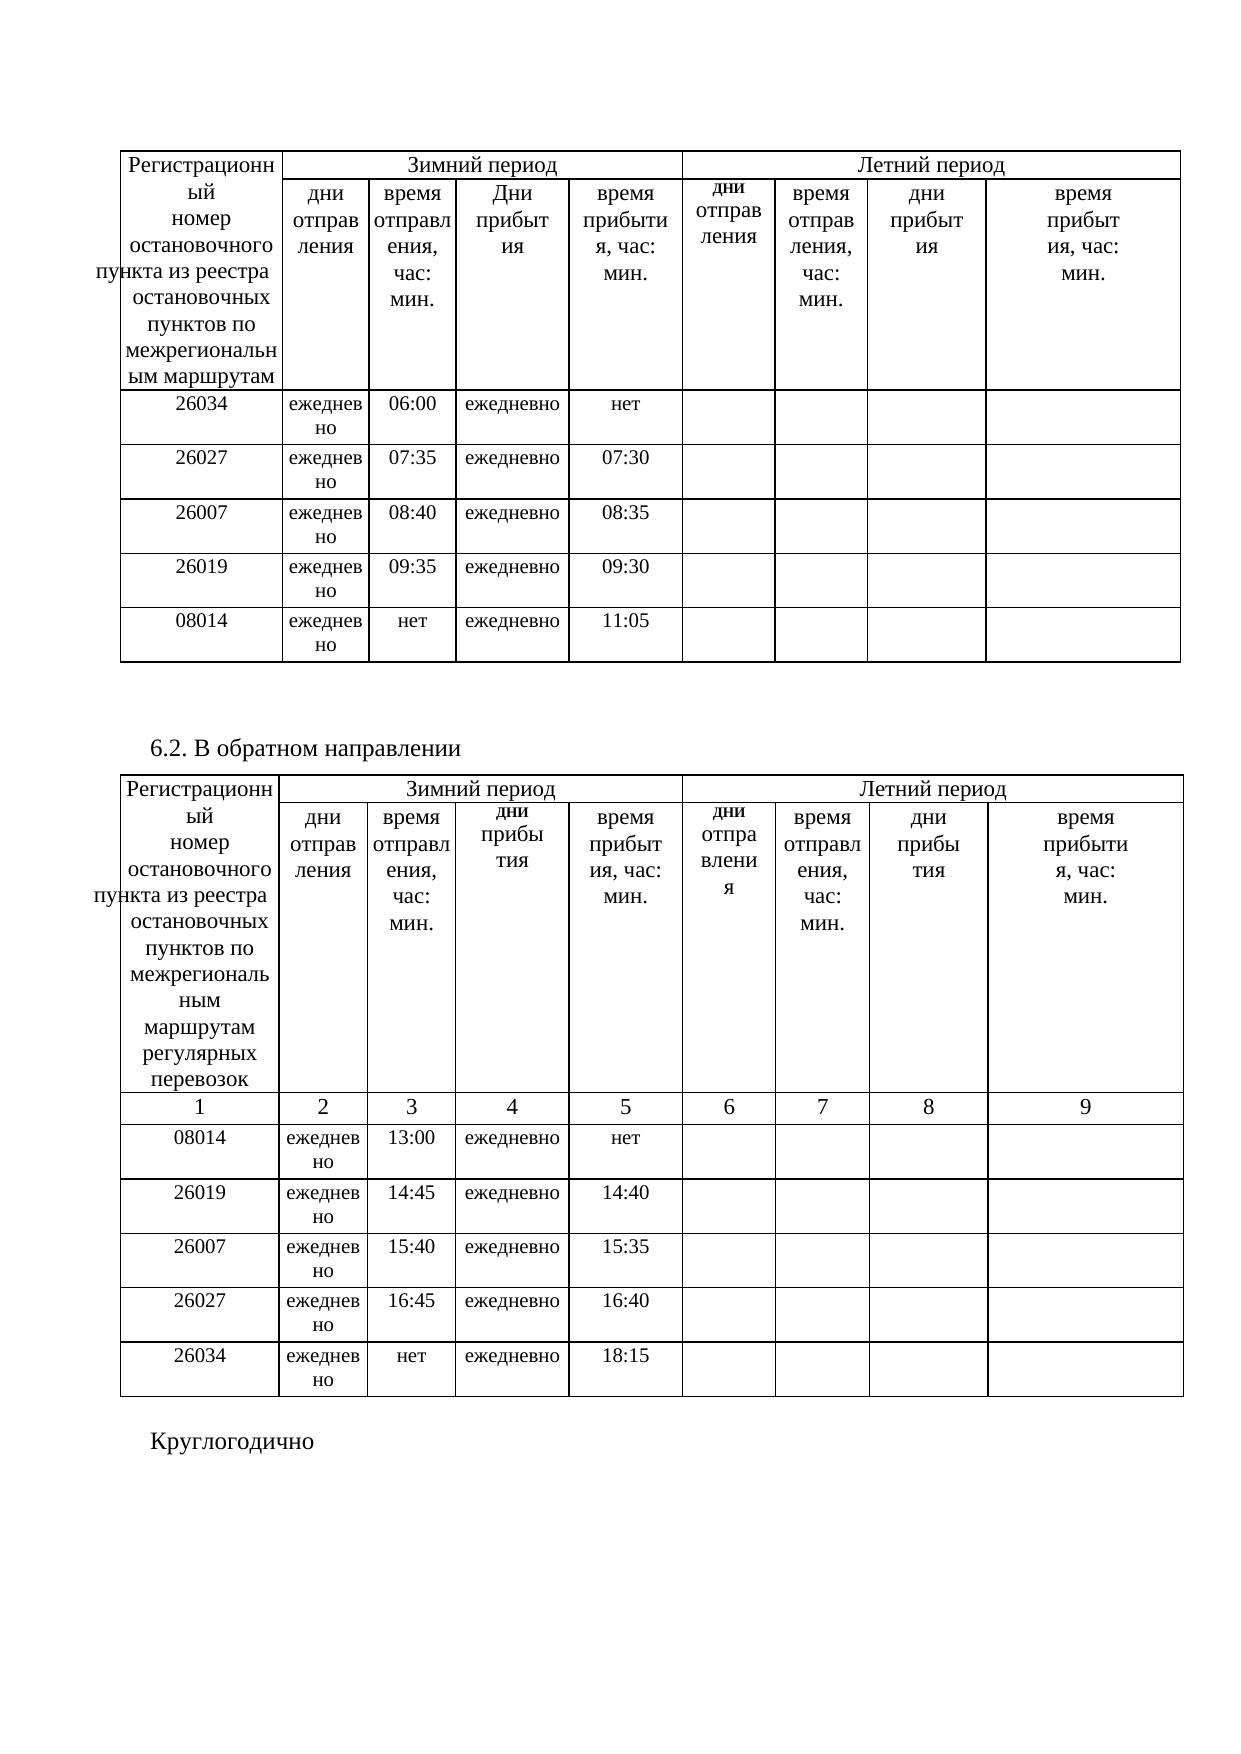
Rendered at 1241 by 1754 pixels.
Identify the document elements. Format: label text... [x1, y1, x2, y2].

table_cell время прибыти я, час: мин. [570, 180, 682, 389]
table_cell 26019 [121, 1180, 278, 1232]
table_cell Дни прибыт ия [457, 180, 568, 389]
table_cell [683, 1343, 775, 1396]
table_cell [683, 554, 774, 607]
table_cell [868, 500, 985, 552]
table_cell 07:35 [370, 445, 455, 498]
table_cell ежедневно [457, 554, 568, 607]
table_cell 09:30 [570, 554, 682, 607]
table_cell [870, 1234, 987, 1287]
table_cell ДНИ отправ ления [683, 180, 774, 389]
table_cell 2 [280, 1093, 367, 1124]
table_cell [989, 1343, 1183, 1396]
table_cell 9 [989, 1093, 1183, 1124]
table_header Зимний период [283, 152, 682, 178]
table_cell 5 [570, 1093, 682, 1124]
table_cell [870, 1180, 987, 1232]
table_cell ежедневно [280, 1234, 367, 1287]
table_cell время отправл ения, час: мин. [776, 803, 869, 1092]
table_header Зимний период [280, 776, 682, 802]
table_cell [868, 608, 985, 661]
table_header Регистрационный номер остановочного пункта из реестра остановочных пунктов по межрегиональным маршрутам регулярных перевозок [121, 776, 278, 1092]
table_cell 4 [456, 1093, 568, 1124]
table_cell ежедневно [457, 608, 568, 661]
table_cell ежедневно [280, 1288, 367, 1341]
table_cell ежедневно [456, 1288, 568, 1341]
table_cell нет [570, 1125, 682, 1178]
table_cell 07:30 [570, 445, 682, 498]
table_cell время отправ ления, час: мин. [776, 180, 867, 389]
table_cell [776, 500, 867, 552]
table_cell ежедневно [456, 1343, 568, 1396]
table_cell ежедневно [457, 500, 568, 552]
table_cell [683, 608, 774, 661]
table_cell 08:40 [370, 500, 455, 552]
table_cell [987, 391, 1180, 444]
table_cell 26019 [121, 554, 282, 607]
table_cell 1 [121, 1093, 278, 1124]
table_cell нет [570, 391, 682, 444]
table_cell 13:00 [368, 1125, 455, 1178]
table_cell 26007 [121, 500, 282, 552]
table_cell [776, 445, 867, 498]
table_cell [870, 1288, 987, 1341]
table_cell 26007 [121, 1234, 278, 1287]
table_cell 26027 [121, 1288, 278, 1341]
table_cell ежедневно [456, 1125, 568, 1178]
table_cell 8 [870, 1093, 987, 1124]
table_cell 09:35 [370, 554, 455, 607]
table_cell [870, 1125, 987, 1178]
table_cell 7 [776, 1093, 869, 1124]
table_cell 06:00 [370, 391, 455, 444]
table_cell [989, 1125, 1183, 1178]
table_cell [868, 445, 985, 498]
table_cell ежедневно [283, 554, 368, 607]
table_cell 18:15 [570, 1343, 682, 1396]
table_cell ежедневно [280, 1125, 367, 1178]
table_cell [683, 1180, 775, 1232]
table_cell ДНИ отпра влени я [683, 803, 775, 1092]
table_cell 15:40 [368, 1234, 455, 1287]
table_cell [683, 1125, 775, 1178]
table_cell ежедневно [280, 1180, 367, 1232]
table_cell ежедневно [280, 1343, 367, 1396]
table_cell ежедневно [457, 445, 568, 498]
table_cell 6 [683, 1093, 775, 1124]
table_cell [776, 1288, 869, 1341]
table_cell [987, 554, 1180, 607]
table_cell [776, 1125, 869, 1178]
table_cell ежедневно [283, 608, 368, 661]
table_cell [683, 1234, 775, 1287]
table_cell [776, 391, 867, 444]
table_cell [776, 1343, 869, 1396]
table_cell [683, 445, 774, 498]
table_cell дни прибыт ия [868, 180, 985, 389]
table_cell 26034 [121, 391, 282, 444]
table_cell 14:40 [570, 1180, 682, 1232]
table_cell [776, 608, 867, 661]
table_cell 26034 [121, 1343, 278, 1396]
table_cell [989, 1180, 1183, 1232]
table_cell 08:35 [570, 500, 682, 552]
table_cell [868, 554, 985, 607]
text Круглогодично [150, 1426, 1090, 1454]
table_cell время прибыт ия, час: мин. [987, 180, 1180, 389]
table_cell [683, 391, 774, 444]
table_cell 3 [368, 1093, 455, 1124]
table_cell [870, 1343, 987, 1396]
table_cell ежедневно [283, 445, 368, 498]
table_cell ежедневно [456, 1180, 568, 1232]
table_cell [776, 554, 867, 607]
table_cell дни отправ ления [283, 180, 368, 389]
table_cell [989, 1288, 1183, 1341]
table_cell время отправл ения, час: мин. [370, 180, 455, 389]
table_cell 26027 [121, 445, 282, 498]
table_cell 08014 [121, 608, 282, 661]
table_cell [683, 500, 774, 552]
table_cell 16:45 [368, 1288, 455, 1341]
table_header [121, 152, 282, 389]
table_cell ежедневно [283, 500, 368, 552]
table_cell 11:05 [570, 608, 682, 661]
table_cell нет [370, 608, 455, 661]
table_cell [868, 391, 985, 444]
table_cell ДНИ прибы тия [456, 803, 568, 1092]
table_cell ежедневно [457, 391, 568, 444]
table_cell время отправл ения, час: мин. [368, 803, 455, 1092]
table_cell время прибыт ия, час: мин. [570, 803, 682, 1092]
table_cell ежедневно [283, 391, 368, 444]
table_cell 16:40 [570, 1288, 682, 1341]
table_cell [989, 1234, 1183, 1287]
table_cell время прибыти я, час: мин. [989, 803, 1183, 1092]
table_cell дни отправ ления [280, 803, 367, 1092]
table_cell 08014 [121, 1125, 278, 1178]
text 6.2. В обратном направлении [150, 733, 1090, 761]
table_cell [987, 500, 1180, 552]
table_cell нет [368, 1343, 455, 1396]
table_cell дни прибы тия [870, 803, 987, 1092]
table_cell [987, 608, 1180, 661]
table_header Летний период [683, 152, 1180, 178]
table_header Летний период [683, 776, 1183, 802]
table_cell 14:45 [368, 1180, 455, 1232]
table_cell [776, 1180, 869, 1232]
table_cell [776, 1234, 869, 1287]
table_cell ежедневно [456, 1234, 568, 1287]
table_cell [987, 445, 1180, 498]
table_cell 15:35 [570, 1234, 682, 1287]
table_cell [683, 1288, 775, 1341]
